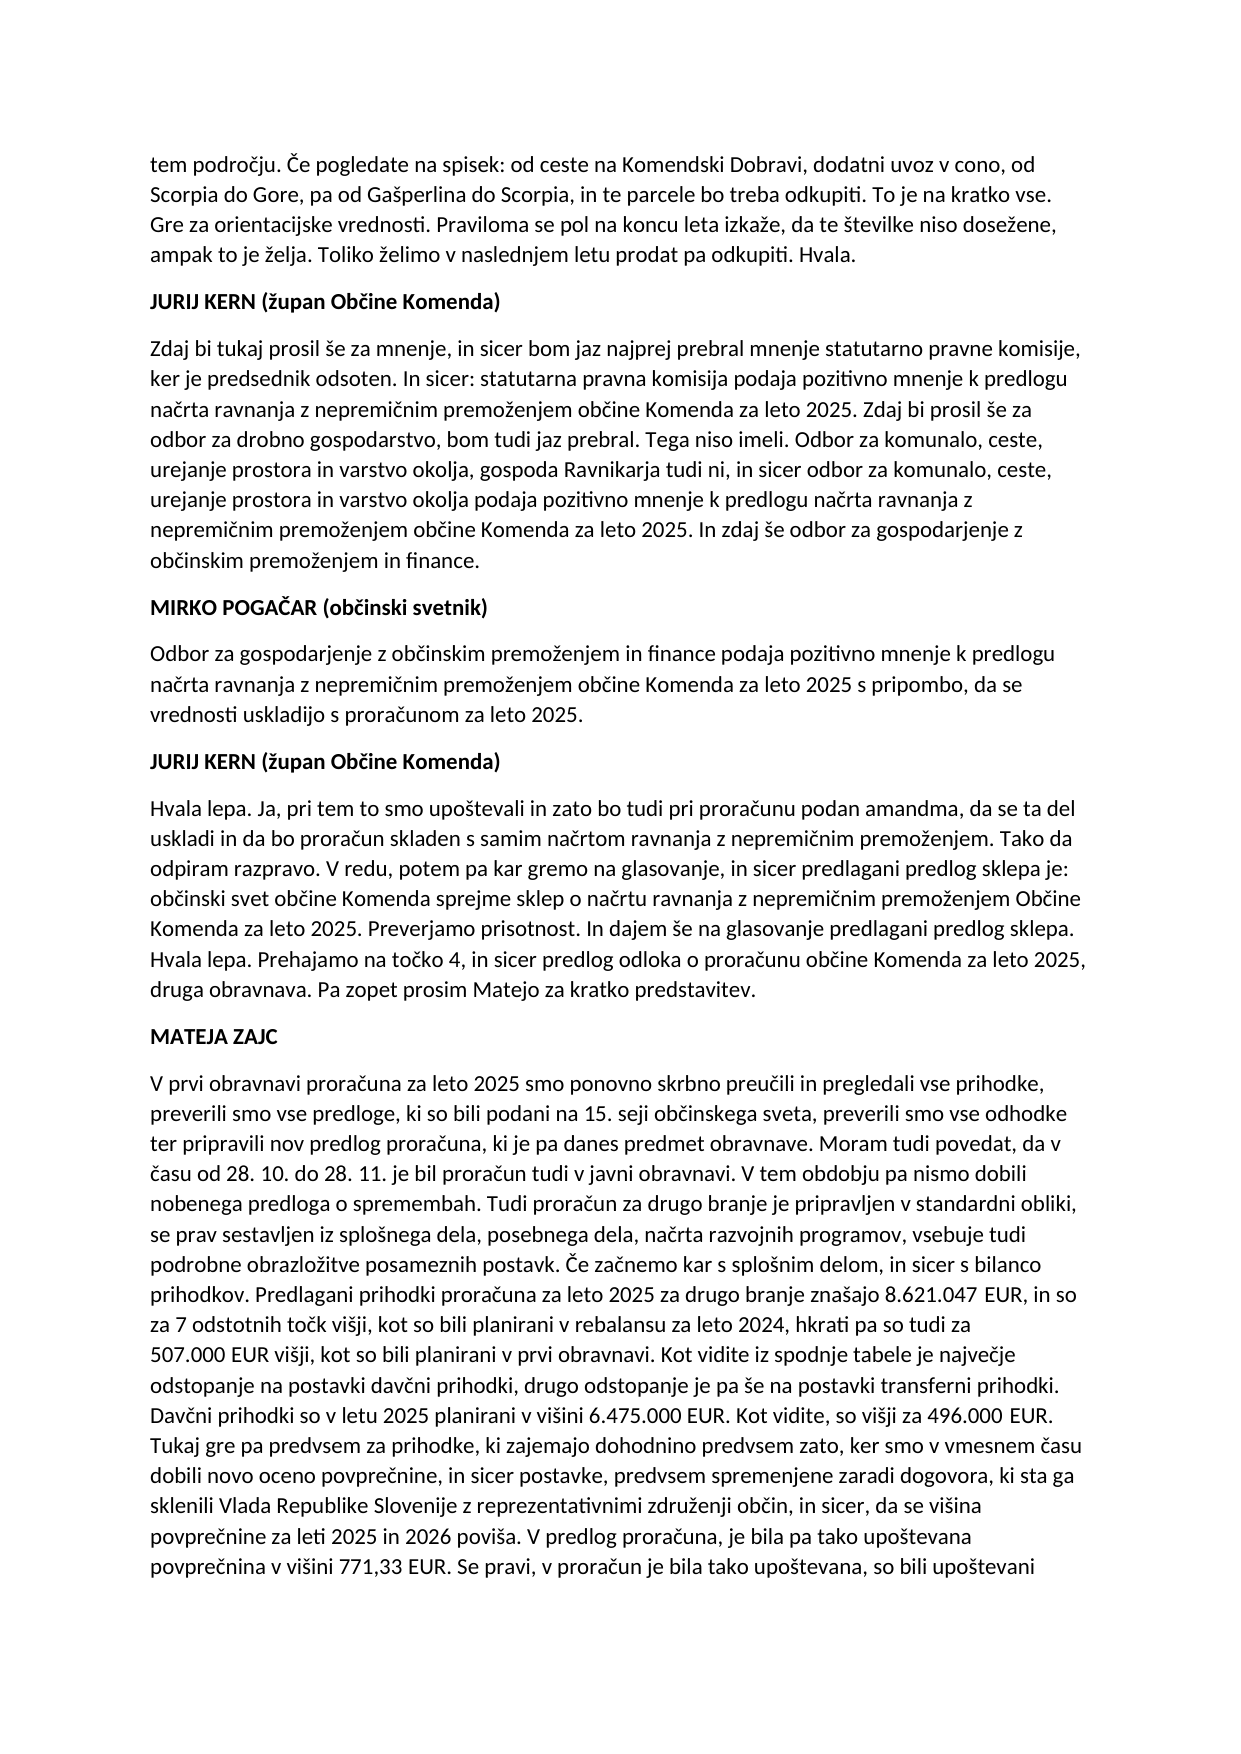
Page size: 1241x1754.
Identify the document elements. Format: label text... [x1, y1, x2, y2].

text Hvala lepa. Ja, pri tem to smo upoštevali in zato bo tudi pri proračunu podan amandma, da se ta del uskladi in da bo proračun skladen s samim načrtom ravnanja z nepremičnim premoženjem. Tako da odpiram razpravo. V redu, potem pa kar gremo na glasovanje, in sicer predlagani predlog sklepa je: občinski svet občine Komenda sprejme sklep o načrtu ravnanja z nepremičnim premoženjem Občine Komenda za leto 2025. Preverjamo prisotnost. In dajem še na glasovanje predlagani predlog sklepa. Hvala lepa. Prehajamo na točko 4, in sicer predlog odloka o proračunu občine Komenda za leto 2025, druga obravnava. Pa zopet prosim Matejo za kratko predstavitev. [150, 794, 1090, 1003]
text MIRKO POGAČAR (občinski svetnik) [150, 593, 1090, 621]
text Odbor za gospodarjenje z občinskim premoženjem in finance podaja pozitivno mnenje k predlogu načrta ravnanja z nepremičnim premoženjem občine Komenda za leto 2025 s pripombo, da se vrednosti uskladijo s proračunom za leto 2025. [150, 639, 1090, 728]
text JURIJ KERN (župan Občine Komenda) [150, 287, 1090, 316]
text MATEJA ZAJC [150, 1022, 1090, 1050]
text JURIJ KERN (župan Občine Komenda) [150, 747, 1090, 775]
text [150, 1069, 1090, 1580]
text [150, 150, 1090, 269]
text Zdaj bi tukaj prosil še za mnenje, in sicer bom jaz najprej prebral mnenje statutarno pravne komisije, ker je predsednik odsoten. In sicer: statutarna pravna komisija podaja pozitivno mnenje k predlogu načrta ravnanja z nepremičnim premoženjem občine Komenda za leto 2025. Zdaj bi prosil še za odbor za drobno gospodarstvo, bom tudi jaz prebral. Tega niso imeli. Odbor za komunalo, ceste, urejanje prostora in varstvo okolja, gospoda Ravnikarja tudi ni, in sicer odbor za komunalo, ceste, urejanje prostora in varstvo okolja podaja pozitivno mnenje k predlogu načrta ravnanja z nepremičnim premoženjem občine Komenda za leto 2025. In zdaj še odbor za gospodarjenje z občinskim premoženjem in finance. [150, 334, 1090, 574]
